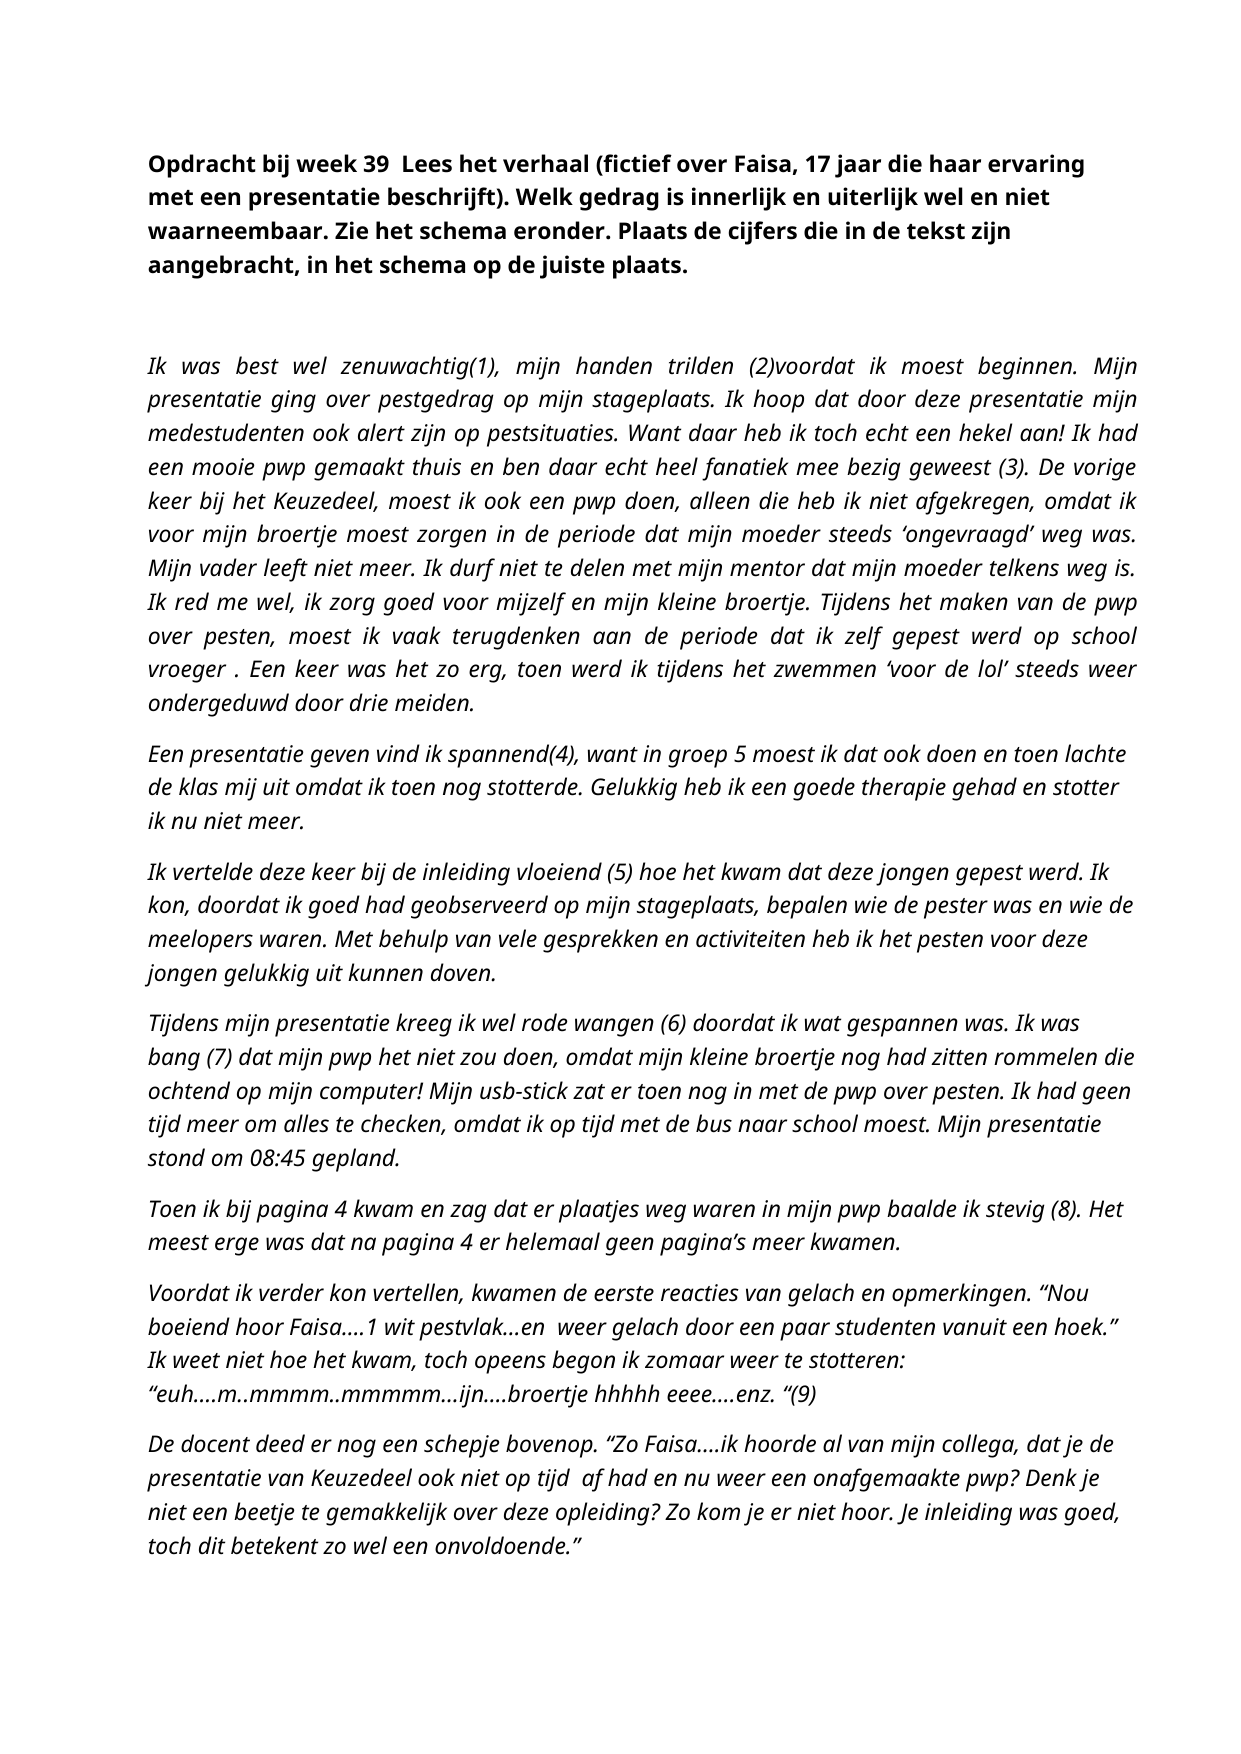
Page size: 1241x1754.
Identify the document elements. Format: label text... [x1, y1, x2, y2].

text Tijdens mijn presentatie kreeg ik wel rode wangen (6) doordat ik wat gespannen was. Ik was bang (7) dat mijn pwp het niet zou doen, omdat mijn kleine broertje nog had zitten rommelen die ochtend op mijn computer! Mijn usb-stick zat er toen nog in met de pwp over pesten. Ik had geen tijd meer om alles te checken, omdat ik op tijd met de bus naar school moest. Mijn presentatie stond om 08:45 gepland. [148, 1007, 1142, 1173]
text Voordat ik verder kon vertellen, kwamen de eerste reacties van gelach en opmerkingen. “Nou boeiend hoor Faisa….1 wit pestvlak…en weer gelach door een paar studenten vanuit een hoek.” Ik weet niet hoe het kwam, toch opeens begon ik zomaar weer te stotteren: “euh….m..mmmm..mmmmm…ijn….broertje hhhhh eeee….enz. “(9) [148, 1277, 1142, 1409]
text Opdracht bij week 39 Lees het verhaal (fictief over Faisa, 17 jaar die haar ervaring met een presentatie beschrijft). Welk gedrag is innerlijk en uiterlijk wel en niet waarneembaar. Zie het schema eronder. Plaats de cijfers die in de tekst zijn aangebracht, in het schema op de juiste plaats. [148, 148, 1093, 280]
text Ik was best wel zenuwachtig(1), mijn handen trilden (2)voordat ik moest beginnen. Mijn presentatie ging over pestgedrag op mijn stageplaats. Ik hoop dat door deze presentatie mijn medestudenten ook alert zijn op pestsituaties. Want daar heb ik toch echt een hekel aan! Ik had een mooie pwp gemaakt thuis en ben daar echt heel fanatiek mee bezig geweest (3). De vorige keer bij het Keuzedeel, moest ik ook een pwp doen, alleen die heb ik niet afgekregen, omdat ik voor mijn broertje moest zorgen in de periode dat mijn moeder steeds ‘ongevraagd’ weg was. Mijn vader leeft niet meer. Ik durf niet te delen met mijn mentor dat mijn moeder telkens weg is. Ik red me wel, ik zorg goed voor mijzelf en mijn kleine broertje. Tijdens het maken van de pwp over pesten, moest ik vaak terugdenken aan de periode dat ik zelf gepest werd op school vroeger . Een keer was het zo erg, toen werd ik tijdens het zwemmen ‘voor de lol’ steeds weer ondergeduwd door drie meiden. [148, 350, 1142, 718]
text Een presentatie geven vind ik spannend(4), want in groep 5 moest ik dat ook doen en toen lachte de klas mij uit omdat ik toen nog stotterde. Gelukkig heb ik een goede therapie gehad en stotter ik nu niet meer. [148, 738, 1142, 836]
text Toen ik bij pagina 4 kwam en zag dat er plaatjes weg waren in mijn pwp baalde ik stevig (8). Het meest erge was dat na pagina 4 er helemaal geen pagina’s meer kwamen. [148, 1193, 1142, 1258]
text De docent deed er nog een schepje bovenop. “Zo Faisa….ik hoorde al van mijn collega, dat je de presentatie van Keuzedeel ook niet op tijd af had en nu weer een onafgemaakte pwp? Denk je niet een beetje te gemakkelijk over deze opleiding? Zo kom je er niet hoor. Je inleiding was goed, toch dit betekent zo wel een onvoldoende.” [148, 1428, 1142, 1561]
text Ik vertelde deze keer bij de inleiding vloeiend (5) hoe het kwam dat deze jongen gepest werd. Ik kon, doordat ik goed had geobserveerd op mijn stageplaats, bepalen wie de pester was en wie de meelopers waren. Met behulp van vele gesprekken en activiteiten heb ik het pesten voor deze jongen gelukkig uit kunnen doven. [148, 856, 1142, 988]
